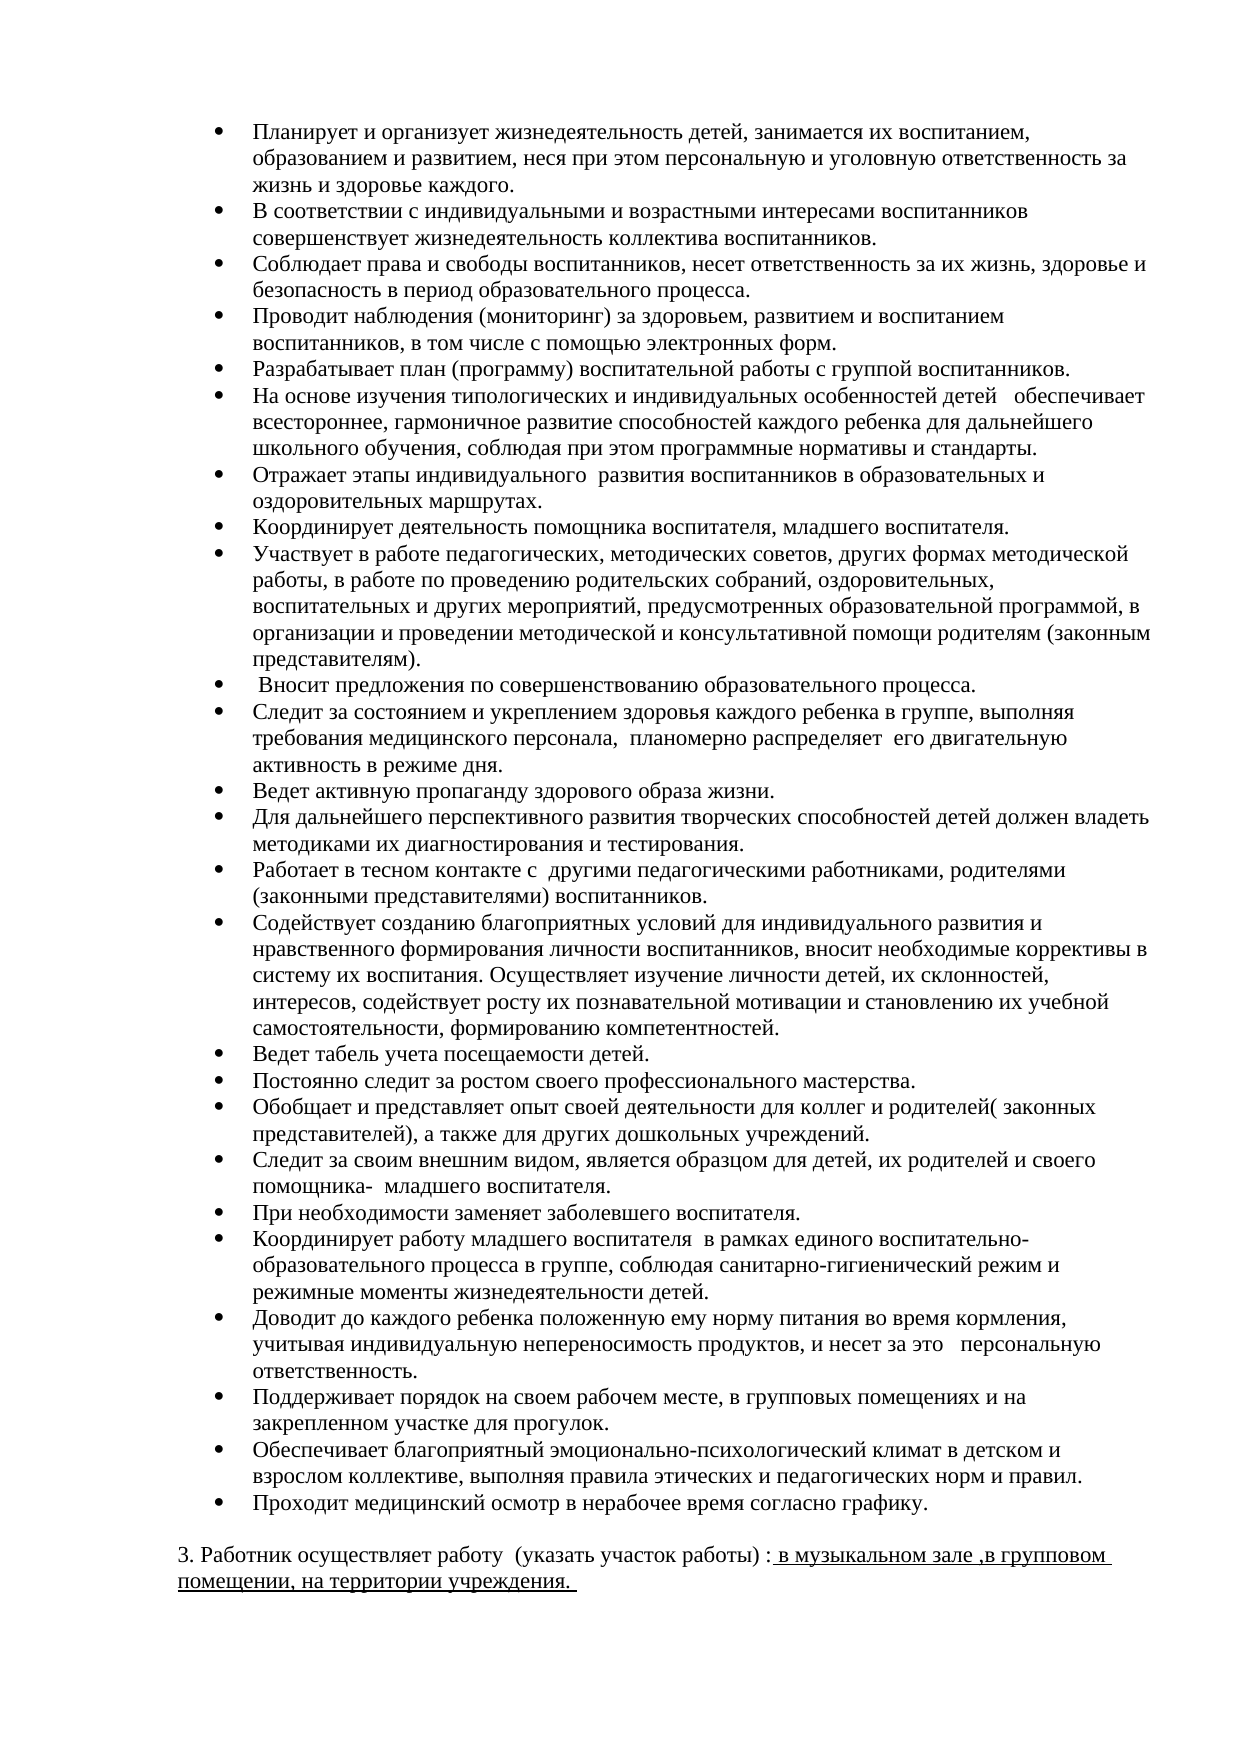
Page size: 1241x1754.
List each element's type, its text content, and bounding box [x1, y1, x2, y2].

list Следит за своим внешним видом, является образцом для детей, их родителей и своего помощника- младшего воспитателя. [215, 1146, 1152, 1199]
text 3. Работник осуществляет работу (указать участок работы) : в музыкальном зале ,в групповом помещении, на территории учреждения. [177, 1541, 1152, 1594]
list В соответствии с индивидуальными и возрастными интересами воспитанников совершенствует жизнедеятельность коллектива воспитанников. [215, 197, 1152, 250]
list При необходимости заменяет заболевшего воспитателя. [215, 1199, 1152, 1225]
list Планирует и организует жизнедеятельность детей, занимается их воспитанием, образованием и развитием, неся при этом персональную и уголовную ответственность за жизнь и здоровье каждого. [215, 118, 1152, 197]
list Вносит предложения по совершенствованию образовательного процесса. [215, 672, 1152, 698]
list Для дальнейшего перспективного развития творческих способностей детей должен владеть методиками их диагностирования и тестирования. [215, 803, 1152, 856]
list Проводит наблюдения (мониторинг) за здоровьем, развитием и воспитанием воспитанников, в том числе с помощью электронных форм. [215, 303, 1152, 355]
list Проходит медицинский осмотр в нерабочее время согласно графику. [215, 1488, 1152, 1515]
list Постоянно следит за ростом своего профессионального мастерства. [215, 1067, 1152, 1093]
list Доводит до каждого ребенка положенную ему норму питания во время кормления, учитывая индивидуальную непереносимость продуктов, и несет за это персональную ответственность. [215, 1304, 1152, 1383]
list На основе изучения типологических и индивидуальных особенностей детей обеспечивает всестороннее, гармоничное развитие способностей каждого ребенка для дальнейшего школьного обучения, соблюдая при этом программные нормативы и стандарты. [215, 382, 1152, 461]
list Координирует работу младшего воспитателя в рамках единого воспитательно-образовательного процесса в группе, соблюдая санитарно-гигиенический режим и режимные моменты жизнедеятельности детей. [215, 1225, 1152, 1304]
list Разрабатывает план (программу) воспитательной работы с группой воспитанников. [215, 355, 1152, 382]
list Ведет табель учета посещаемости детей. [215, 1041, 1152, 1067]
list Обеспечивает благоприятный эмоционально-психологический климат в детском и взрослом коллективе, выполняя правила этических и педагогических норм и правил. [215, 1436, 1152, 1488]
list Соблюдает права и свободы воспитанников, несет ответственность за их жизнь, здоровье и безопасность в период образовательного процесса. [215, 250, 1152, 303]
list Отражает этапы индивидуального развития воспитанников в образовательных и оздоровительных маршрутах. [215, 461, 1152, 513]
list Содействует созданию благоприятных условий для индивидуального развития и нравственного формирования личности воспитанников, вносит необходимые коррективы в систему их воспитания. Осуществляет изучение личности детей, их склонностей, интересов, содействует росту их познавательной мотивации и становлению их учебной самостоятельности, формированию компетентностей. [215, 909, 1152, 1041]
list Координирует деятельность помощника воспитателя, младшего воспитателя. [215, 513, 1152, 540]
list Участвует в работе педагогических, методических советов, других формах методической работы, в работе по проведению родительских собраний, оздоровительных, воспитательных и других мероприятий, предусмотренных образовательной программой, в организации и проведении методической и консультативной помощи родителям (законным представителям). [215, 540, 1152, 672]
list Ведет активную пропаганду здорового образа жизни. [215, 777, 1152, 803]
list Следит за состоянием и укреплением здоровья каждого ребенка в группе, выполняя требования медицинского персонала, планомерно распределяет его двигательную активность в режиме дня. [215, 698, 1152, 777]
list Работает в тесном контакте с другими педагогическими работниками, родителями (законными представителями) воспитанников. [215, 856, 1152, 909]
list Обобщает и представляет опыт своей деятельности для коллег и родителей( законных представителей), а также для других дошкольных учреждений. [215, 1093, 1152, 1146]
list Поддерживает порядок на своем рабочем месте, в групповых помещениях и на закрепленном участке для прогулок. [215, 1383, 1152, 1436]
